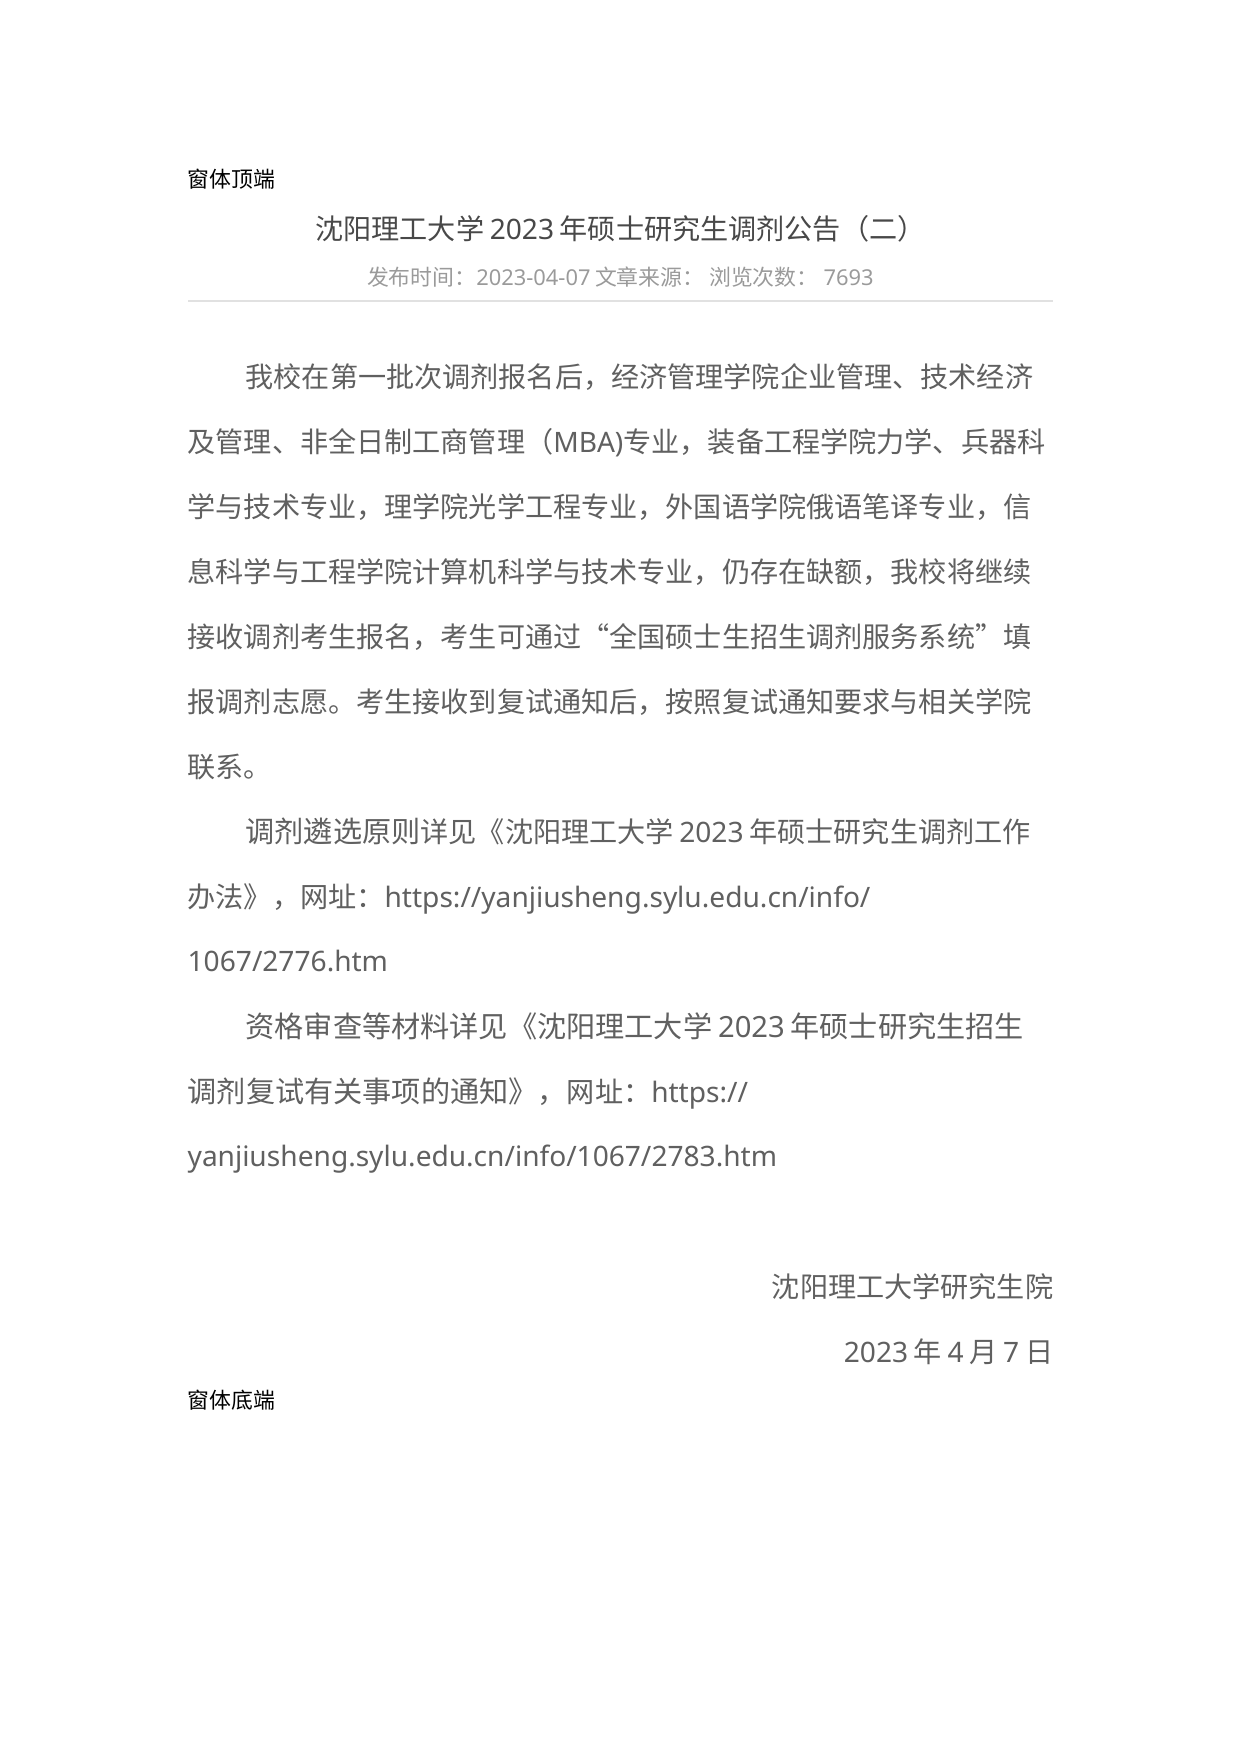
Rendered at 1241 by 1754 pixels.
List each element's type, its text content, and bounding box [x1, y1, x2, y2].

text 沈阳理工大学研究生院 [187, 1252, 1053, 1317]
text 调剂遴选原则详见《沈阳理工大学2023年硕士研究生调剂工作办法》，网址：https://yanjiusheng.sylu.edu.cn/info/1067/2776.htm [187, 797, 1053, 992]
text 资格审查等材料详见《沈阳理工大学2023年硕士研究生招生调剂复试有关事项的通知》，网址：https://yanjiusheng.sylu.edu.cn/info/1067/2783.htm [187, 992, 1053, 1187]
subtitle 发布时间：2023-04-07文章来源： 浏览次数： 7693 [187, 259, 1053, 302]
text 我校在第一批次调剂报名后，经济管理学院企业管理、技术经济及管理、非全日制工商管理（MBA)专业，装备工程学院力学、兵器科学与技术专业，理学院光学工程专业，外国语学院俄语笔译专业，信息科学与工程学院计算机科学与技术专业，仍存在缺额，我校将继续接收调剂考生报名，考生可通过“全国硕士生招生调剂服务系统”填报调剂志愿。考生接收到复试通知后，按照复试通知要求与相关学院联系。 [187, 342, 1053, 797]
subtitle 沈阳理工大学2023年硕士研究生调剂公告（二） [187, 194, 1053, 259]
text 2023年4月7日 [187, 1317, 1053, 1382]
